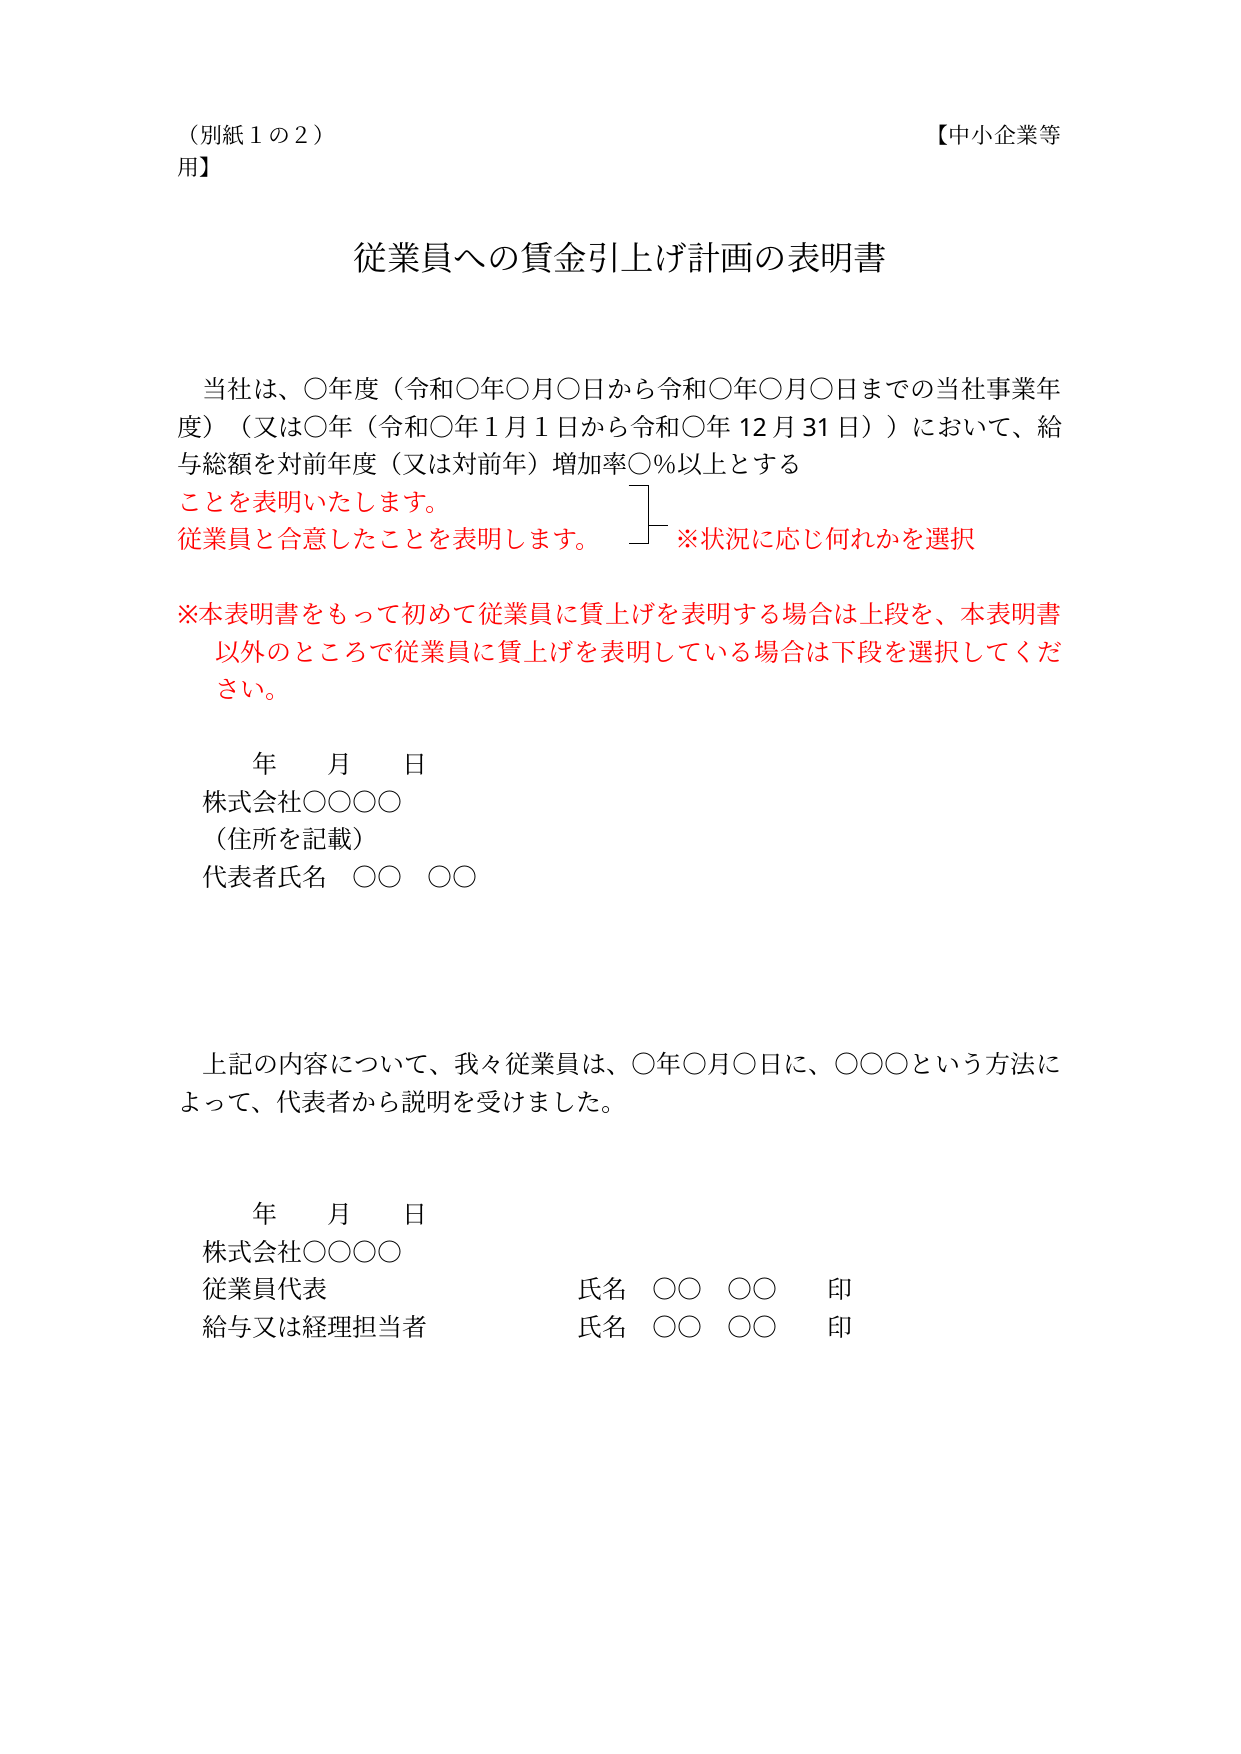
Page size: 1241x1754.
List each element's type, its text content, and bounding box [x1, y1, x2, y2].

text 当社は、○年度（令和○年○月○日から令和○年○月○日までの当社事業年度）（又は○年（令和○年１月１日から令和○年12月31日））において、給与総額を対前年度（又は対前年）増加率○％以上とする [177, 369, 1063, 481]
text 従業員への賃金引上げ計画の表明書 [177, 219, 1063, 294]
text 年 月 日 [177, 744, 1063, 781]
text 給与又は経理担当者 氏名 ○○ ○○ 印 [177, 1306, 1063, 1344]
text 株式会社○○○○ [177, 781, 1063, 819]
text 年 月 日 [177, 1194, 1063, 1231]
text （住所を記載） [177, 819, 1063, 856]
text 上記の内容について、我々従業員は、○年○月○日に、○○○という方法によって、代表者から説明を受けました。 [177, 1044, 1063, 1119]
text ことを表明いたします。 [177, 481, 1063, 519]
text 代表者氏名 ○○ ○○ [177, 856, 1063, 894]
text 株式会社○○○○ [177, 1231, 1063, 1269]
text 従業員と合意したことを表明します。 ※状況に応じ何れかを選択 [177, 519, 1063, 556]
text ※本表明書をもって初めて従業員に賃上げを表明する場合は上段を、本表明書以外のところで従業員に賃上げを表明している場合は下段を選択してください。 [177, 594, 1063, 706]
text 従業員代表 氏名 ○○ ○○ 印 [177, 1269, 1063, 1306]
